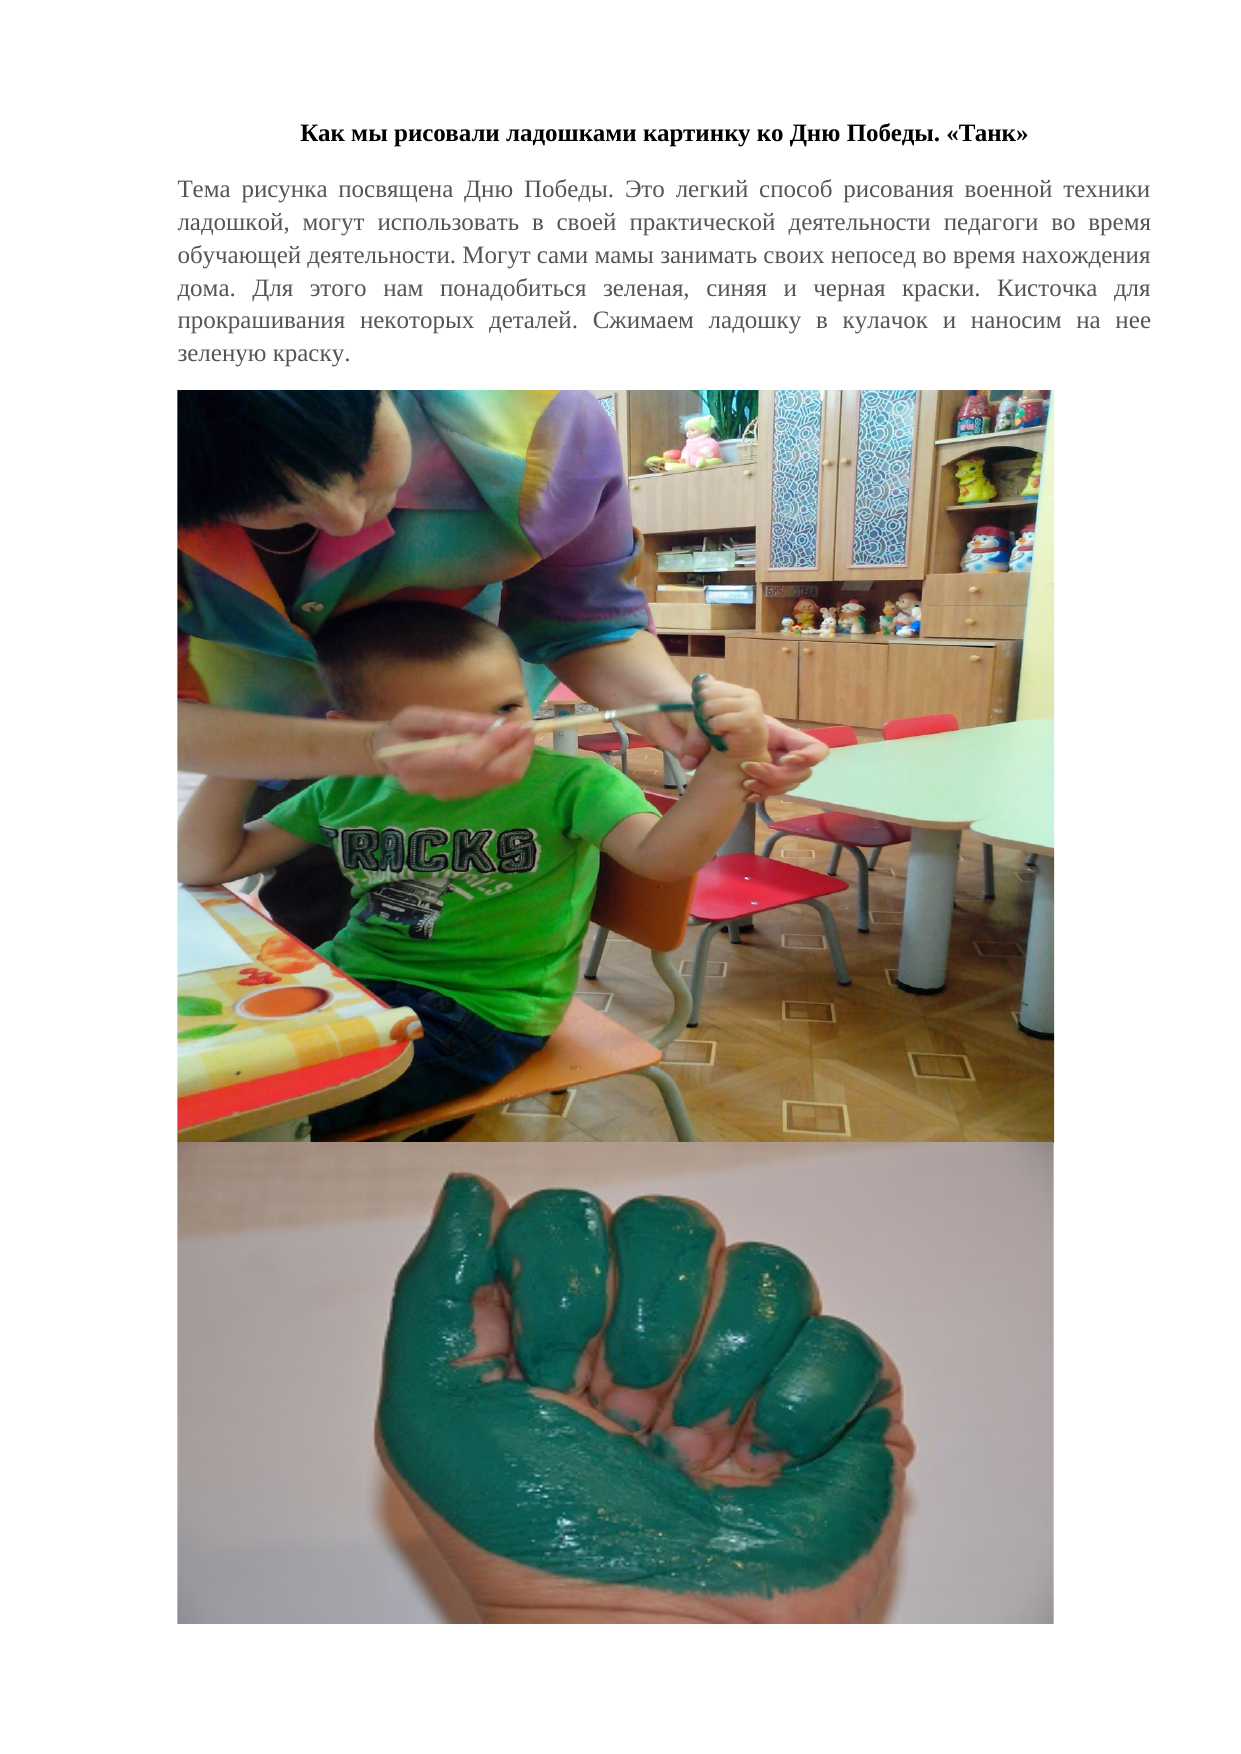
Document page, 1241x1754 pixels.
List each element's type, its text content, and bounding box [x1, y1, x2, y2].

picture [177, 390, 1055, 1624]
text Как мы рисовали ладошками картинку ко Дню Победы. «Танк» [177, 118, 1152, 147]
text Тема рисунка посвящена Дню Победы. Это легкий способ рисования военной техники ладошкой, могут использовать в своей практической деятельности педагоги во время обучающей деятельности. Могут сами мамы занимать своих непосед во время нахождения дома. Для этого нам понадобиться зеленая, синяя и черная краски. Кисточка для прокрашивания некоторых деталей. Сжимаем ладошку в кулачок и наносим на нее зеленую краску. [177, 170, 1152, 367]
